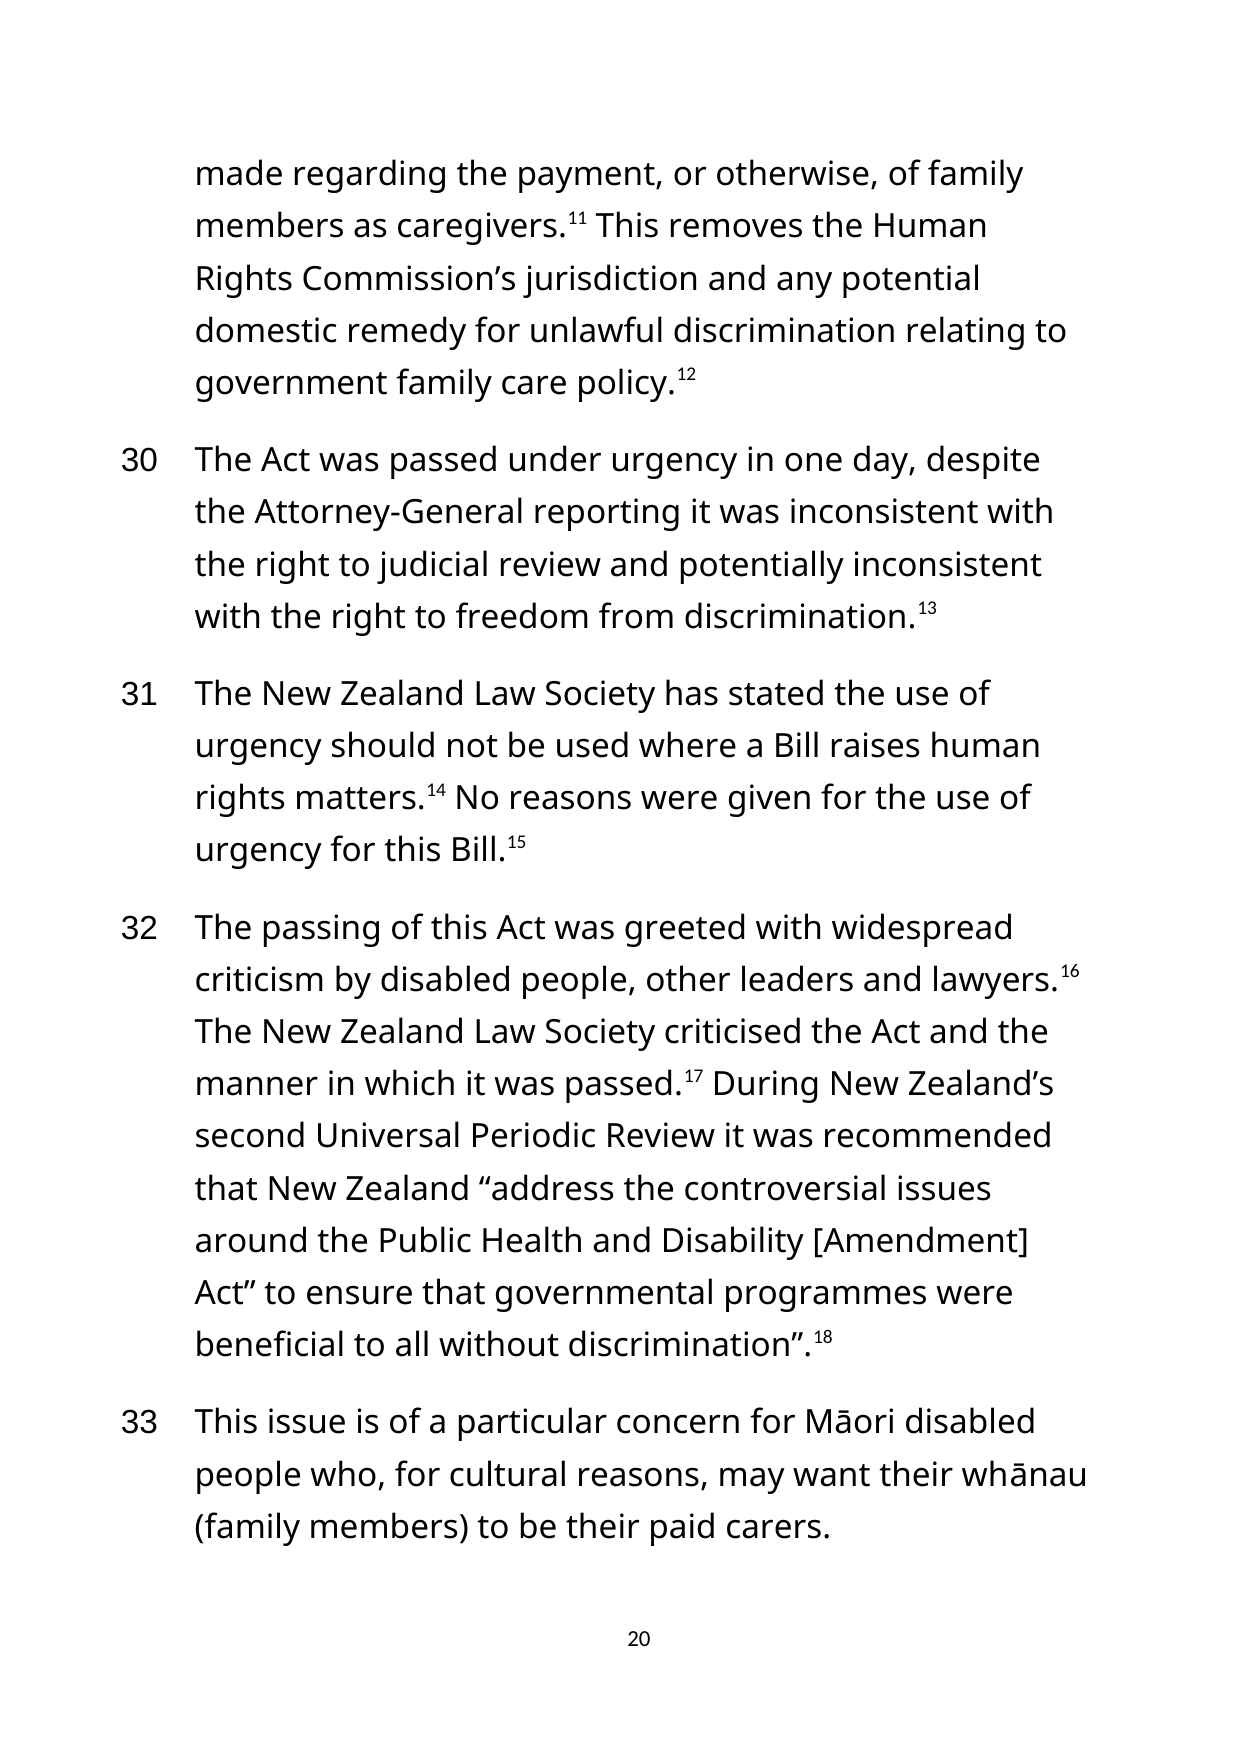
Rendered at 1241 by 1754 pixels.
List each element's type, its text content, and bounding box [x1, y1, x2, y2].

list The New Zealand Law Society has stated the use of urgency should not be used where a Bill raises human rights matters. No reasons were given for the use of urgency for this Bill. [121, 670, 1090, 872]
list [121, 150, 1090, 404]
list The Act was passed under urgency in one day, despite the Attorney-General reporting it was inconsistent with the right to judicial review and potentially inconsistent with the right to freedom from discrimination. [121, 436, 1090, 638]
list The passing of this Act was greeted with widespread criticism by disabled people, other leaders and lawyers. The New Zealand Law Society criticised the Act and the manner in which it was passed. During New Zealand’s second Universal Periodic Review it was recommended that New Zealand “address the controversial issues around the Public Health and Disability [Amendment] Act” to ensure that governmental programmes were beneficial to all without discrimination”. [121, 903, 1090, 1366]
list This issue is of a particular concern for Māori disabled people who, for cultural reasons, may want their whānau (family members) to be their paid carers. [121, 1398, 1090, 1548]
